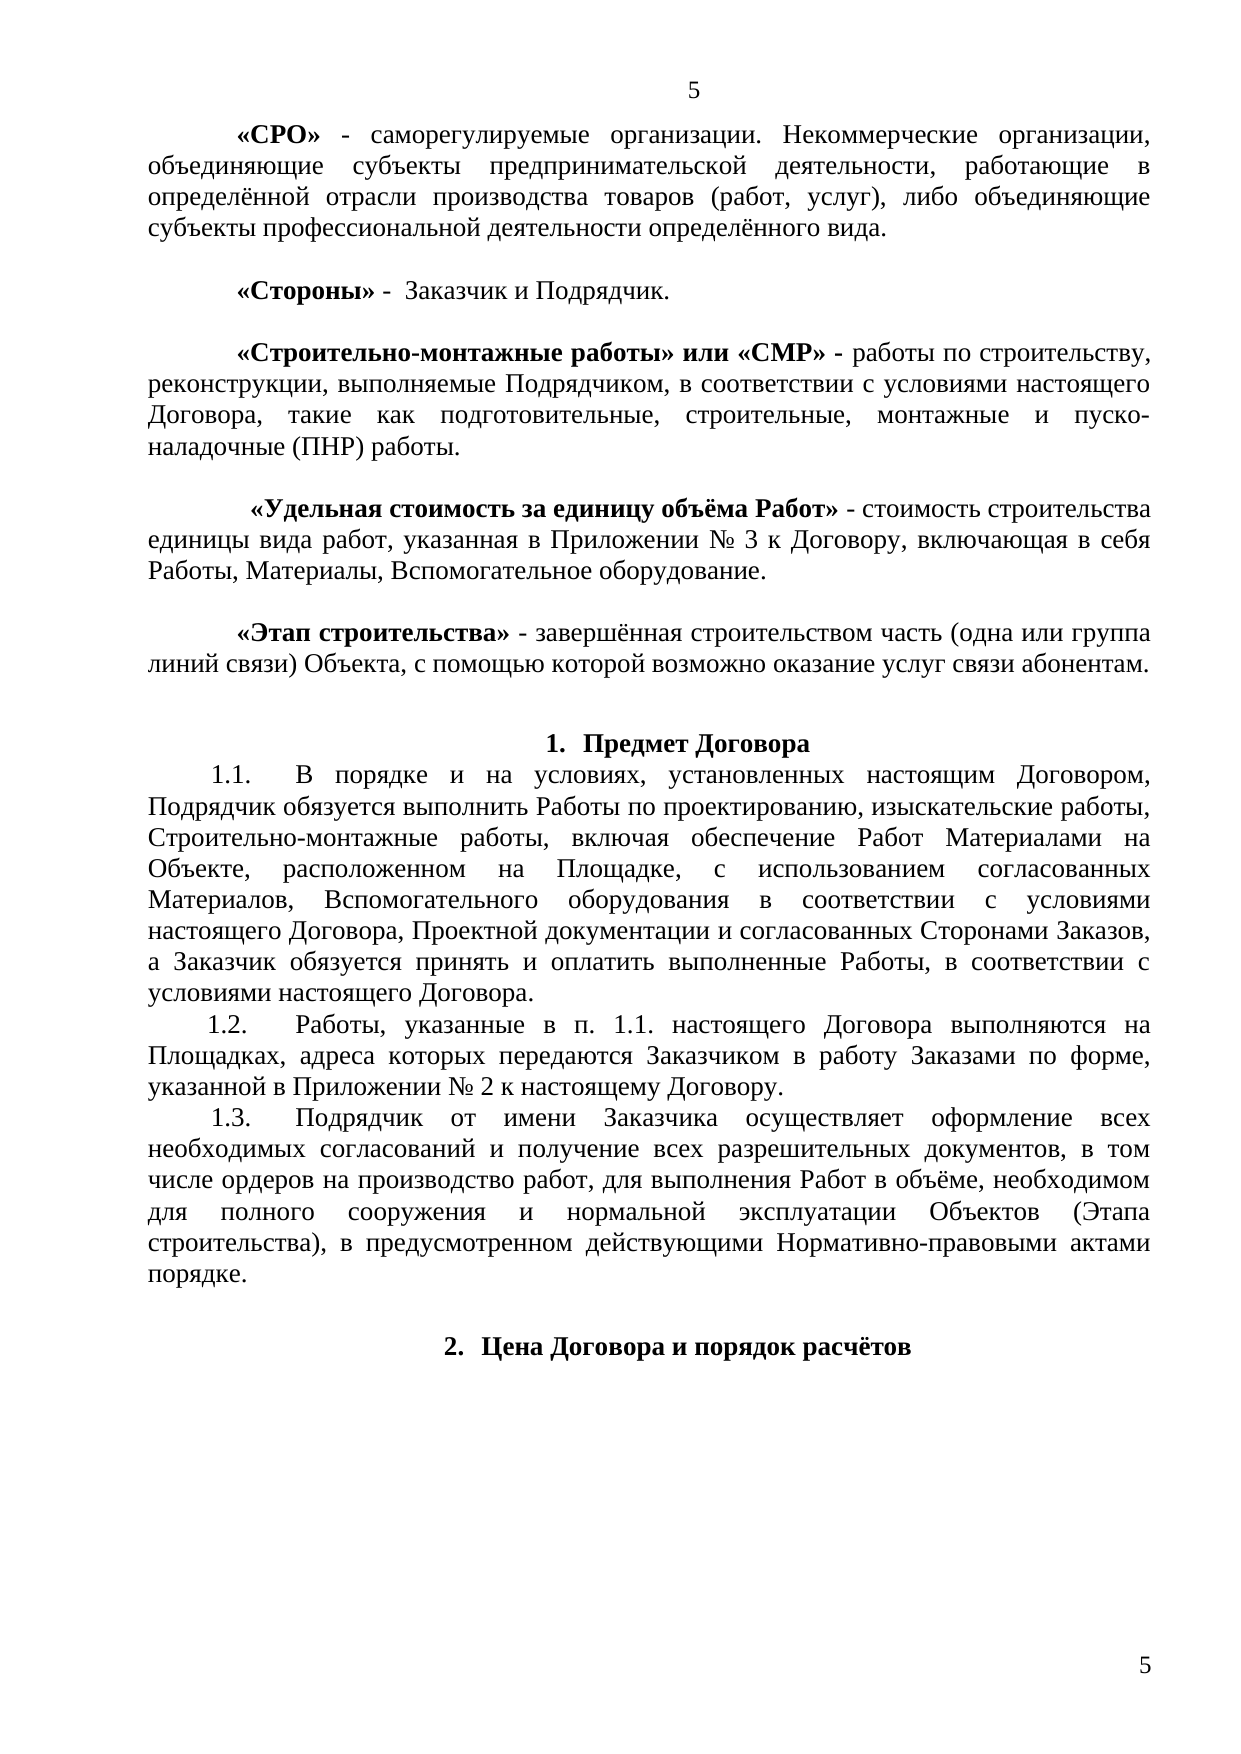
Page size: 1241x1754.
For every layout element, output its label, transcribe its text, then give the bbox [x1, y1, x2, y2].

text «Строительно-монтажные работы» или «СМР» - работы по строительству, реконструкции, выполняемые Подрядчиком, в соответствии с условиями настоящего Договора, такие как подготовительные, строительные, монтажные и пуско-наладочные (ПНР) работы. [148, 336, 1152, 461]
list Работы, указанные в п. 1.1. настоящего Договора выполняются на Площадках, адреса которых передаются Заказчиком в работу Заказами по форме, указанной в Приложении № 2 к настоящему Договору. [148, 1008, 1152, 1101]
list Подрядчик от имени Заказчика осуществляет оформление всех необходимых согласований и получение всех разрешительных документов, в том числе ордеров на производство работ, для выполнения Работ в объёме, необходимом для полного сооружения и нормальной эксплуатации Объектов (Этапа строительства), в предусмотренном действующими Нормативно-правовыми актами порядке. [148, 1101, 1152, 1288]
text «Удельная стоимость за единицу объёма Работ» - стоимость строительства единицы вида работ, указанная в Приложении № 3 к Договору, включающая в себя Работы, Материалы, Вспомогательное оборудование. [148, 492, 1152, 585]
list Цена Договора и порядок расчётов [204, 1330, 1152, 1362]
text «Этап строительства» - завершённая строительством часть (одна или группа линий связи) Объекта, с помощью которой возможно оказание услуг связи абонентам. [148, 616, 1152, 679]
list В порядке и на условиях, установленных настоящим Договором, Подрядчик обязуется выполнить Работы по проектированию, изыскательские работы, Строительно-монтажные работы, включая обеспечение Работ Материалами на Объекте, расположенном на Площадке, с использованием согласованных Материалов, Вспомогательного оборудования в соответствии с условиями настоящего Договора, Проектной документации и согласованных Сторонами Заказов, а Заказчик обязуется принять и оплатить выполненные Работы, в соответствии с условиями настоящего Договора. [148, 758, 1152, 1008]
list Предмет Договора [204, 727, 1152, 758]
text «СРО» - саморегулируемые организации. Некоммерческие организации, объединяющие субъекты предпринимательской деятельности, работающие в определённой отрасли производства товаров (работ, услуг), либо объединяющие субъекты профессиональной деятельности определённого вида. [148, 118, 1152, 243]
text «Стороны» - Заказчик и Подрядчик. [148, 274, 1152, 305]
